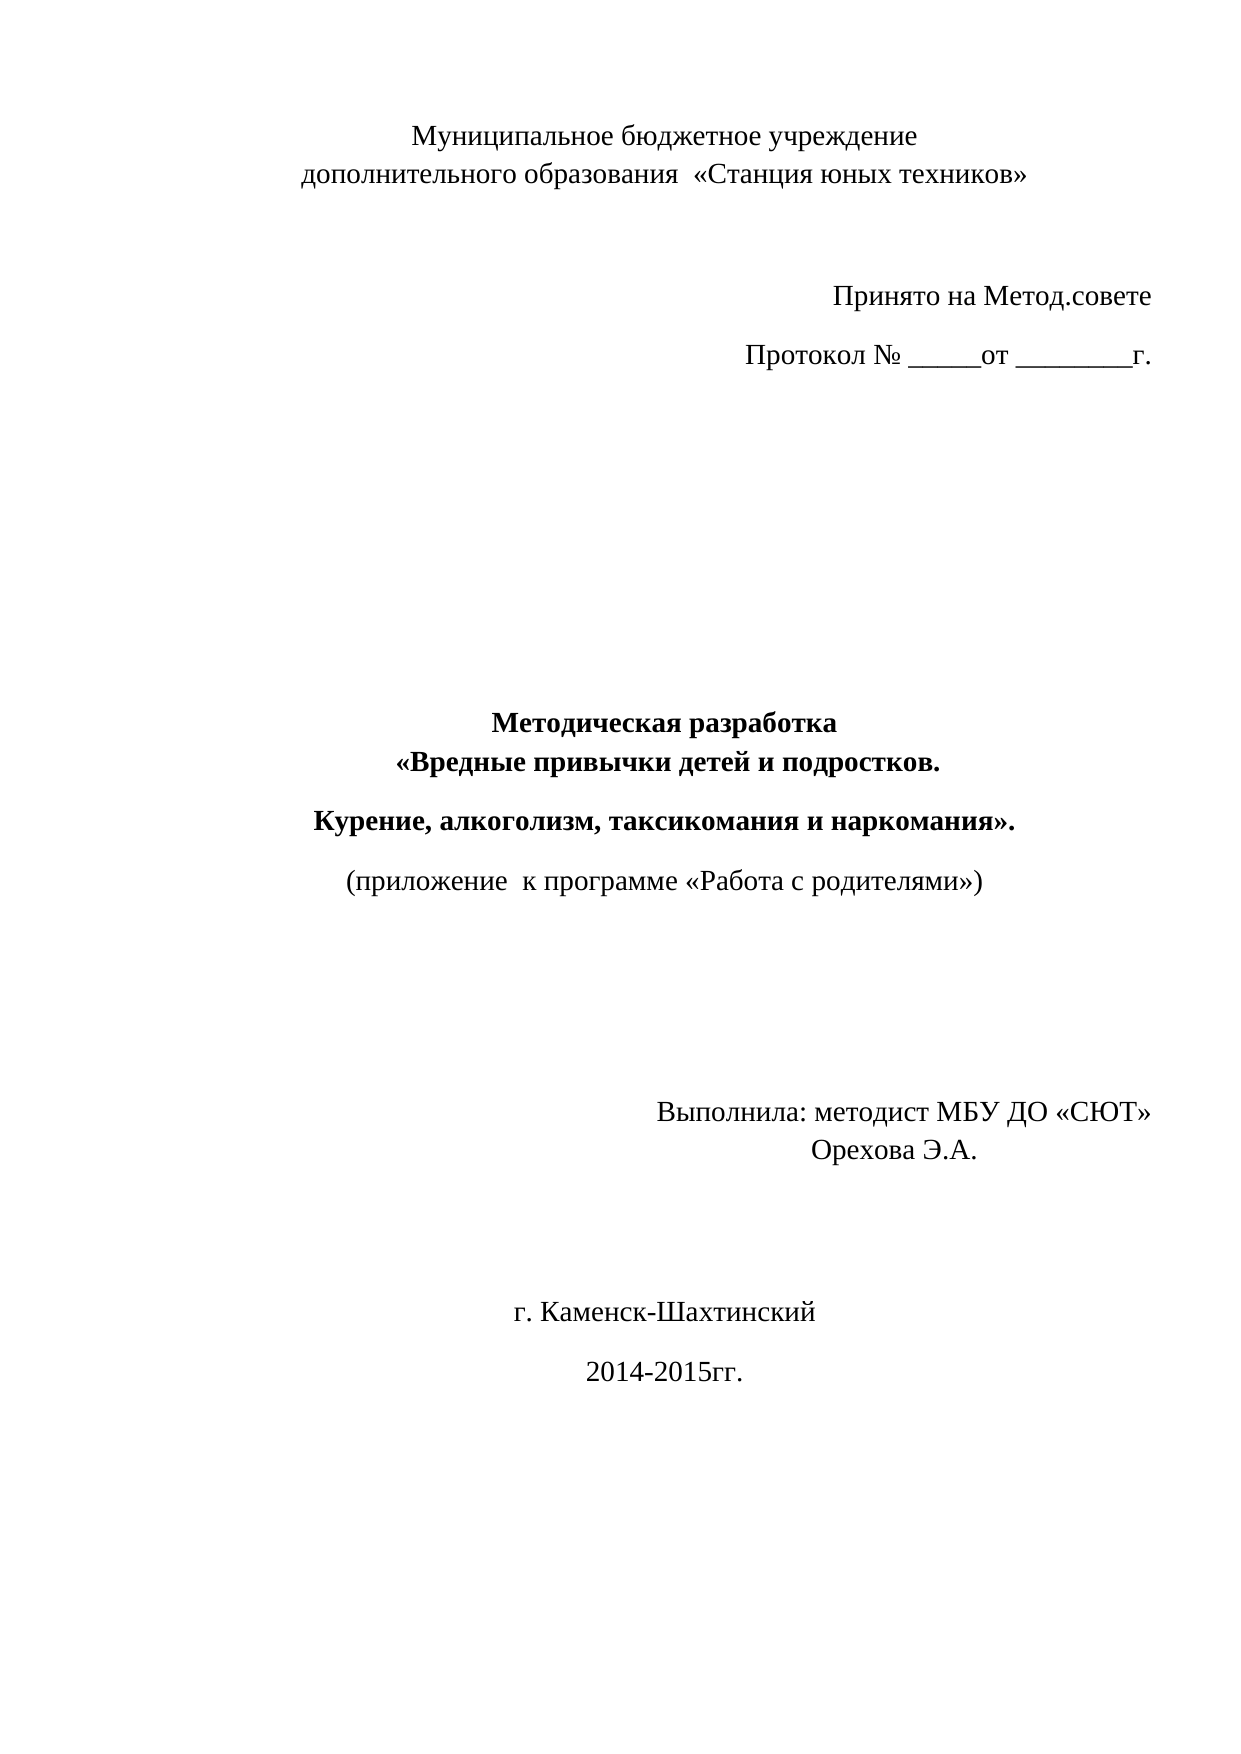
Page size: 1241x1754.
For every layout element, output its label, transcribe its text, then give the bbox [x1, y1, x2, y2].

title Муниципальное бюджетное учреждение [177, 118, 1152, 152]
text Орехова Э.А. [177, 1132, 1152, 1166]
text «Вредные привычки детей и подростков. [177, 744, 1152, 777]
text дополнительного образования «Станция юных техников» [177, 157, 1152, 190]
text г. Каменск-Шахтинский [177, 1294, 1152, 1328]
text 2014-2015гг. [177, 1354, 1152, 1387]
text Принято на Метод.совете [177, 278, 1152, 311]
text Выполнила: методист МБУ ДО «СЮТ» [177, 1094, 1152, 1127]
text Курение, алкоголизм, таксикомания и наркомания». [177, 803, 1152, 837]
text Протокол № _____от ________г. [177, 337, 1152, 371]
text (приложение к программе «Работа с родителями») [177, 863, 1152, 896]
subtitle Методическая разработка [177, 705, 1152, 739]
